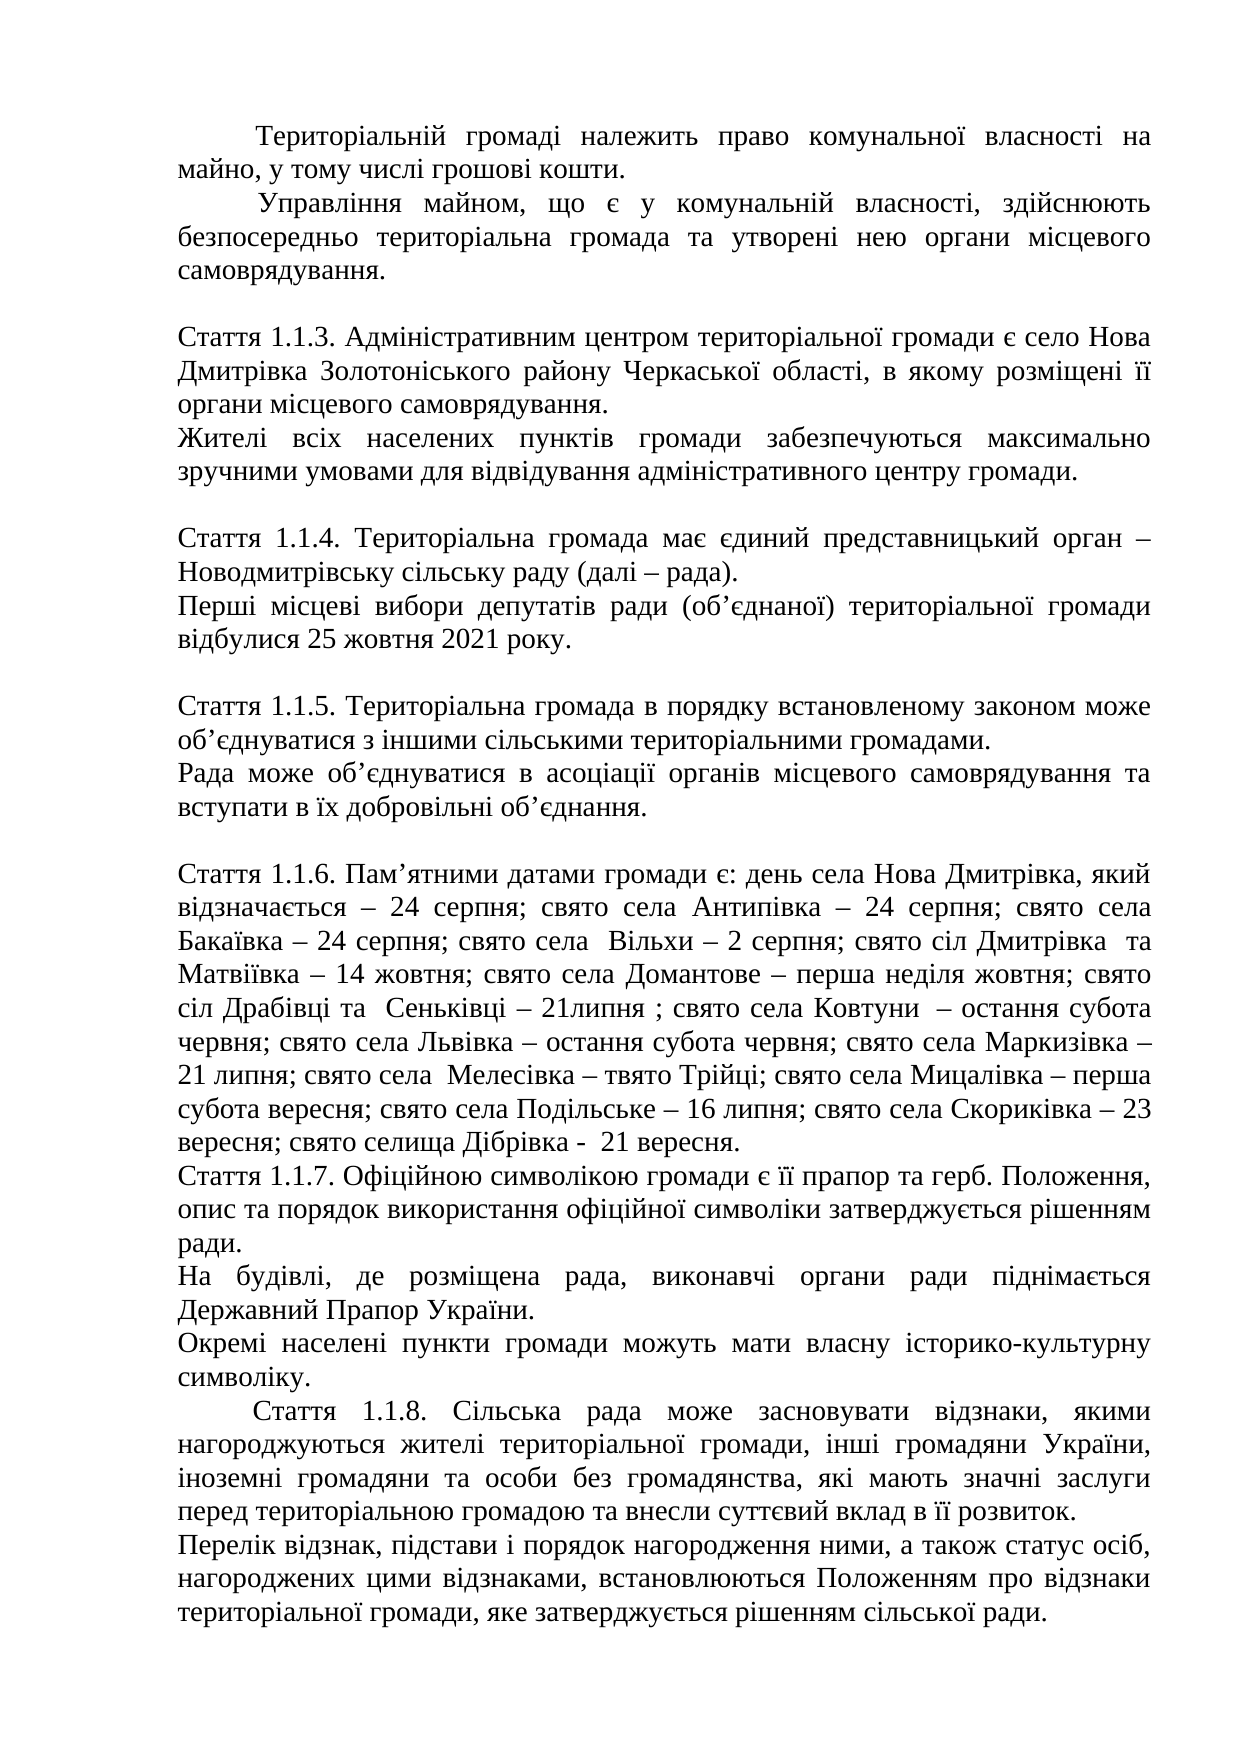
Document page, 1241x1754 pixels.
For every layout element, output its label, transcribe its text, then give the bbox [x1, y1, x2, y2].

text Стаття 1.1.3. Адміністративним центром територіальної громади є село Нова Дмитрівка Золотоніського району Черкаської області, в якому розміщені її органи місцевого самоврядування. [177, 319, 1152, 420]
text Стаття 1.1.8. Сільська рада може засновувати відзнаки, якими нагороджуються жителі територіальної громади, інші громадяни України, іноземні громадяни та особи без громадянства, які мають значні заслуги перед територіальною громадою та внесли суттєвий вклад в її розвиток. [177, 1393, 1152, 1527]
text Окремі населені пункти громади можуть мати власну історико-культурну символіку. [177, 1326, 1152, 1393]
text Перелік відзнак, підстави і порядок нагородження ними, а також статус осіб, нагороджених цими відзнаками, встановлюються Положенням про відзнаки територіальної громади, яке затверджується рішенням сільської ради. [177, 1527, 1152, 1627]
text Перші місцеві вибори депутатів ради (об’єднаної) територіальної громади відбулися 25 жовтня 2021 року. [177, 588, 1152, 655]
text Управління майном, що є у комунальній власності, здійснюють безпосередньо територіальна громада та утворені нею органи місцевого самоврядування. [177, 185, 1152, 286]
text Територіальній громаді належить право комунальної власності на майно, у тому числі грошові кошти. [177, 118, 1152, 185]
text Стаття 1.1.5. Територіальна громада в порядку встановленому законом може об’єднуватися з іншими сільськими територіальними громадами. [177, 688, 1152, 755]
text Стаття 1.1.4. Територіальна громада має єдиний представницький орган – Новодмитрівську сільську раду (далі – рада). [177, 521, 1152, 588]
text Рада може об’єднуватися в асоціації органів місцевого самоврядування та вступати в їх добровільні об’єднання. [177, 755, 1152, 822]
text Стаття 1.1.7. Офіційною символікою громади є її прапор та герб. Положення, опис та порядок використання офіційної символіки затверджується рішенням ради. [177, 1158, 1152, 1258]
text На будівлі, де розміщена рада, виконавчі органи ради піднімається Державний Прапор України. [177, 1258, 1152, 1326]
text Стаття 1.1.6. Пам’ятними датами громади є: день села Нова Дмитрівка, який відзначається – 24 серпня; свято села Антипівка – 24 серпня; свято села Бакаївка – 24 серпня; свято села Вільхи – 2 серпня; свято сіл Дмитрівка та Матвіївка – 14 жовтня; свято села Домантове – перша неділя жовтня; свято сіл Драбівці та Сеньківці – 21липня ; свято села Ковтуни – остання субота червня; свято села Львівка – остання субота червня; свято села Маркизівка – 21 липня; свято села Мелесівка – твято Трійці; свято села Мицалівка – перша субота вересня; свято села Подільське – 16 липня; свято села Скориківка – 23 вересня; свято селища Дібрівка - 21 вересня. [177, 856, 1152, 1158]
text Жителі всіх населених пунктів громади забезпечуються максимально зручними умовами для відвідування адміністративного центру громади. [177, 420, 1152, 487]
